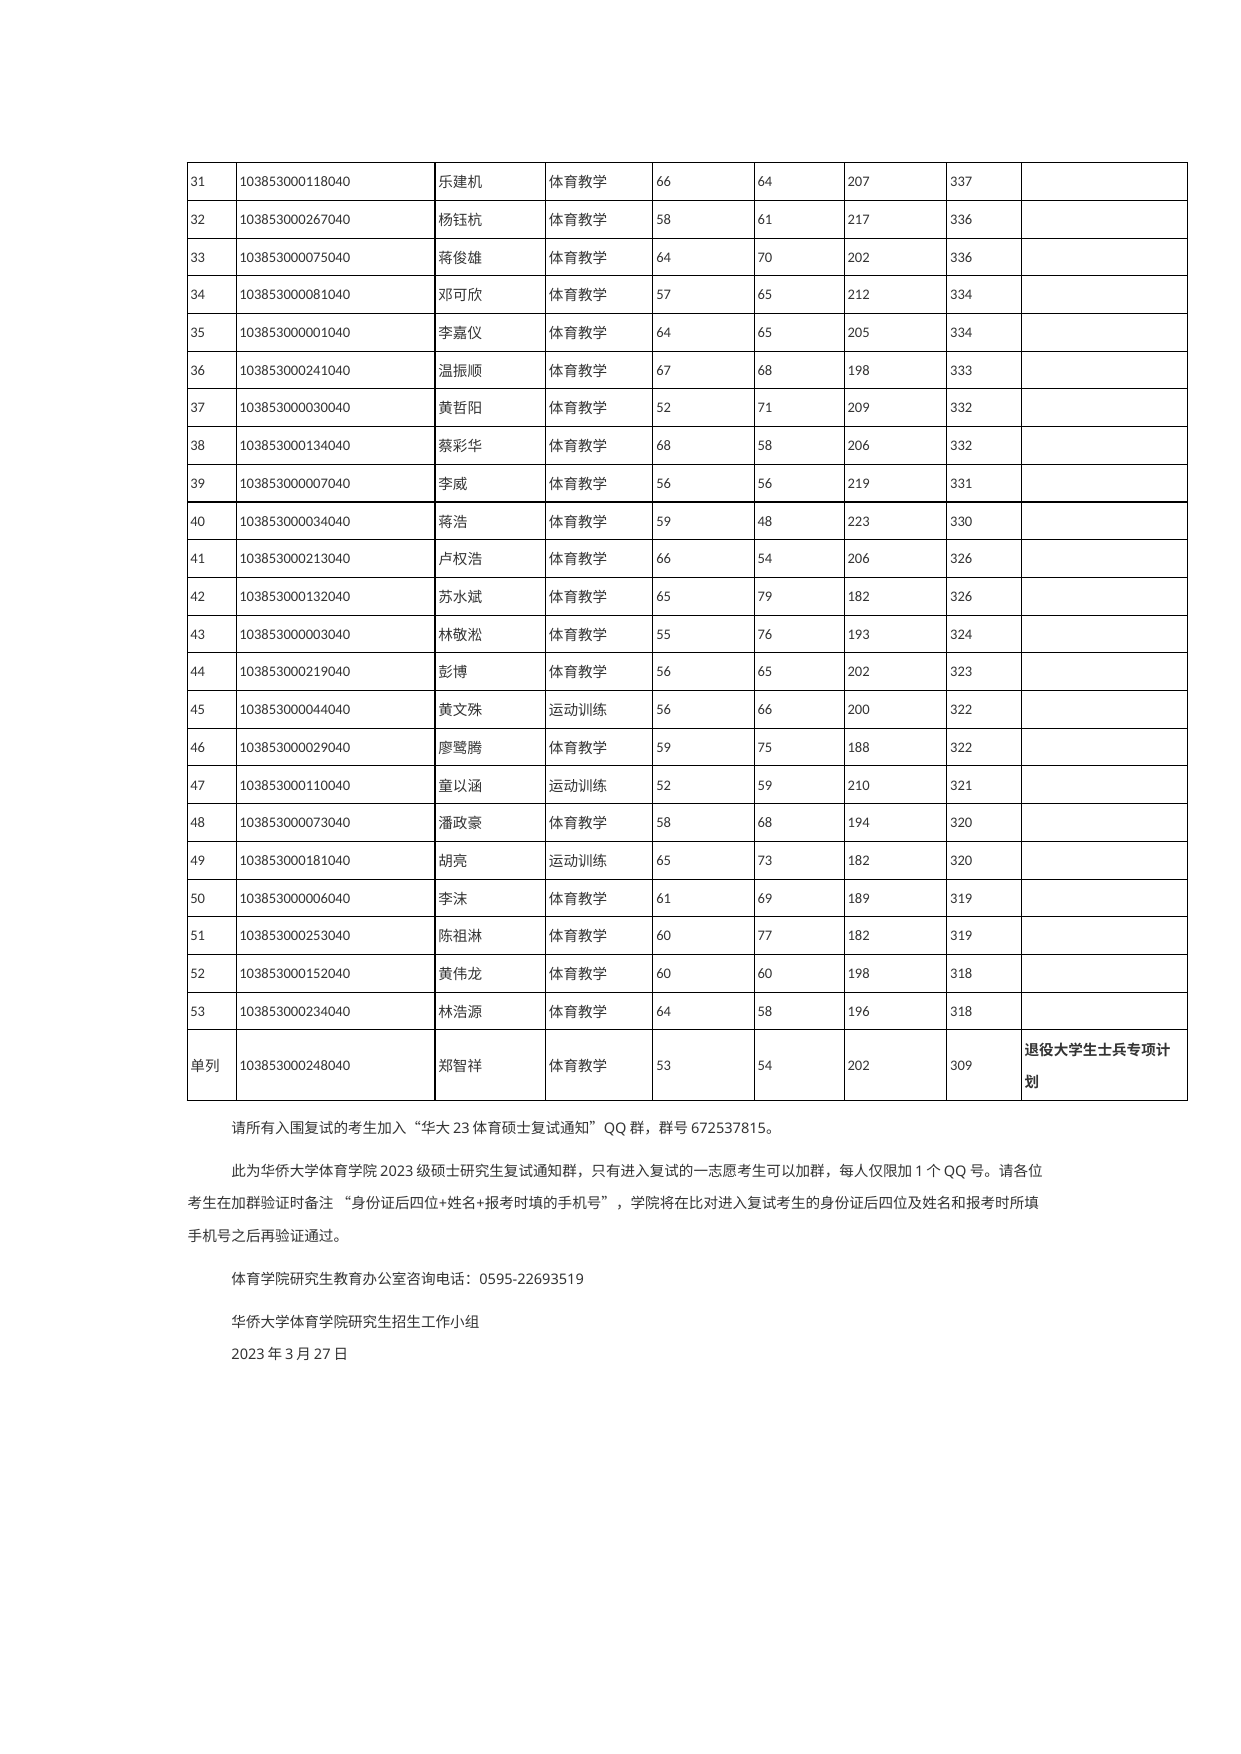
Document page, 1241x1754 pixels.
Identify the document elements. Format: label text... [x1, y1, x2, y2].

table_cell 320 [947, 804, 1021, 841]
table_cell 53 [653, 1030, 754, 1099]
table_cell 体育教学 [546, 540, 652, 577]
table_cell 体育教学 [546, 276, 652, 313]
table_cell 体育教学 [546, 993, 652, 1029]
table_cell 64 [653, 239, 754, 275]
table_cell 33 [188, 239, 236, 275]
table_cell 68 [653, 427, 754, 464]
table_cell 207 [845, 163, 946, 200]
table_cell 林浩源 [436, 993, 545, 1029]
table_cell 79 [755, 578, 844, 614]
table_cell 56 [653, 465, 754, 501]
table_cell 77 [755, 917, 844, 954]
table_cell 66 [653, 540, 754, 577]
table_cell [1022, 691, 1187, 728]
table_cell 318 [947, 955, 1021, 992]
table_cell 体育教学 [546, 352, 652, 388]
table_cell 50 [188, 880, 236, 916]
table_cell 196 [845, 993, 946, 1029]
table_cell [1022, 389, 1187, 426]
table_cell 65 [755, 314, 844, 351]
table_cell 56 [653, 691, 754, 728]
table_cell 205 [845, 314, 946, 351]
table_cell 温振顺 [436, 352, 545, 388]
table_cell 103853000001040 [237, 314, 434, 351]
table_cell 体育教学 [546, 917, 652, 954]
table_cell 体育教学 [546, 389, 652, 426]
table_cell [1022, 465, 1187, 501]
table_cell 45 [188, 691, 236, 728]
table_cell 336 [947, 201, 1021, 237]
table_cell 223 [845, 503, 946, 539]
table_cell 309 [947, 1030, 1021, 1099]
table_cell 217 [845, 201, 946, 237]
table_cell 337 [947, 163, 1021, 200]
table_cell 蒋浩 [436, 503, 545, 539]
table_cell 体育教学 [546, 804, 652, 841]
table_cell [1022, 842, 1187, 878]
table_cell 体育教学 [546, 955, 652, 992]
table_cell 57 [653, 276, 754, 313]
table_cell 黄文殊 [436, 691, 545, 728]
table_cell 198 [845, 955, 946, 992]
table_cell [1022, 201, 1187, 237]
table_cell 体育教学 [546, 503, 652, 539]
table_cell 70 [755, 239, 844, 275]
text 华侨大学体育学院研究生招生工作小组 [187, 1305, 1053, 1337]
table_cell 332 [947, 427, 1021, 464]
table_cell 郑智祥 [436, 1030, 545, 1099]
table_cell 31 [188, 163, 236, 200]
table_cell 58 [653, 201, 754, 237]
table_cell 200 [845, 691, 946, 728]
table_cell [1022, 540, 1187, 577]
table_cell 彭博 [436, 653, 545, 690]
table_cell 318 [947, 993, 1021, 1029]
table_cell 103853000152040 [237, 955, 434, 992]
table_cell 103853000044040 [237, 691, 434, 728]
table_cell 322 [947, 691, 1021, 728]
table_cell 103853000073040 [237, 804, 434, 841]
table_cell 42 [188, 578, 236, 614]
table_cell 103853000213040 [237, 540, 434, 577]
table_cell 体育教学 [546, 465, 652, 501]
table_cell 蒋俊雄 [436, 239, 545, 275]
table_cell 319 [947, 880, 1021, 916]
table_cell 运动训练 [546, 842, 652, 878]
table_cell 189 [845, 880, 946, 916]
table_cell 李沫 [436, 880, 545, 916]
table_cell 103853000003040 [237, 616, 434, 652]
table_cell 103853000248040 [237, 1030, 434, 1099]
text 此为华侨大学体育学院2023级硕士研究生复试通知群，只有进入复试的一志愿考生可以加群，每人仅限加1个QQ号。请各位考生在加群验证时备注 “身份证后四位+姓名+报考时填的手机号”，学院将在比对进入复试考生的身份证后四位及姓名和报考时所填手机号之后再验证通过。 [187, 1154, 1053, 1251]
table_cell 64 [653, 993, 754, 1029]
table_cell 334 [947, 314, 1021, 351]
table_cell 60 [755, 955, 844, 992]
table_cell 73 [755, 842, 844, 878]
table_cell 廖鹭腾 [436, 729, 545, 765]
table_cell 40 [188, 503, 236, 539]
table_cell [1022, 503, 1187, 539]
table_cell 202 [845, 239, 946, 275]
table_cell 323 [947, 653, 1021, 690]
table_cell 65 [653, 578, 754, 614]
table_cell 退役大学生士兵专项计划 [1022, 1030, 1187, 1099]
table_cell [1022, 276, 1187, 313]
table_cell 206 [845, 540, 946, 577]
table_cell 58 [653, 804, 754, 841]
table_cell 体育教学 [546, 201, 652, 237]
table_cell [1022, 314, 1187, 351]
table_cell 58 [755, 993, 844, 1029]
table_cell 320 [947, 842, 1021, 878]
table_cell 32 [188, 201, 236, 237]
table_cell 103853000030040 [237, 389, 434, 426]
table_cell 326 [947, 540, 1021, 577]
table_cell 34 [188, 276, 236, 313]
table_cell 体育教学 [546, 427, 652, 464]
table_cell 潘政豪 [436, 804, 545, 841]
table_cell 56 [755, 465, 844, 501]
table_cell 71 [755, 389, 844, 426]
table_cell 体育教学 [546, 163, 652, 200]
table_cell 336 [947, 239, 1021, 275]
table_cell 182 [845, 842, 946, 878]
table_cell [1022, 653, 1187, 690]
table_cell [1022, 729, 1187, 765]
table_cell 331 [947, 465, 1021, 501]
table_cell 103853000029040 [237, 729, 434, 765]
table_cell 61 [653, 880, 754, 916]
table_cell 188 [845, 729, 946, 765]
table_cell 乐建机 [436, 163, 545, 200]
table_cell 陈祖淋 [436, 917, 545, 954]
table_cell 苏水斌 [436, 578, 545, 614]
table_cell 运动训练 [546, 691, 652, 728]
table_cell 103853000241040 [237, 352, 434, 388]
text 请所有入围复试的考生加入“华大23体育硕士复试通知”QQ群，群号672537815。 [187, 1111, 1053, 1143]
table_cell 219 [845, 465, 946, 501]
table_cell 47 [188, 766, 236, 803]
table_cell 59 [653, 503, 754, 539]
table_cell 体育教学 [546, 239, 652, 275]
table_cell 51 [188, 917, 236, 954]
table_cell 103853000075040 [237, 239, 434, 275]
table_cell 49 [188, 842, 236, 878]
table_cell 65 [653, 842, 754, 878]
table_cell 64 [755, 163, 844, 200]
table_cell 182 [845, 578, 946, 614]
table_cell 209 [845, 389, 946, 426]
table_cell 103853000219040 [237, 653, 434, 690]
table_cell 37 [188, 389, 236, 426]
table_cell 103853000181040 [237, 842, 434, 878]
table_cell 体育教学 [546, 578, 652, 614]
table_cell 蔡彩华 [436, 427, 545, 464]
table_cell [1022, 427, 1187, 464]
table_cell 38 [188, 427, 236, 464]
table_cell 333 [947, 352, 1021, 388]
table_cell 53 [188, 993, 236, 1029]
table_cell 67 [653, 352, 754, 388]
table_cell 35 [188, 314, 236, 351]
table_cell 182 [845, 917, 946, 954]
table_cell 193 [845, 616, 946, 652]
table_cell 体育教学 [546, 616, 652, 652]
table_cell 46 [188, 729, 236, 765]
table_cell 邓可欣 [436, 276, 545, 313]
table_cell 210 [845, 766, 946, 803]
table_cell 单列 [188, 1030, 236, 1099]
table_cell 卢权浩 [436, 540, 545, 577]
table_cell 43 [188, 616, 236, 652]
table_cell 66 [755, 691, 844, 728]
table_cell 60 [653, 917, 754, 954]
table_cell 322 [947, 729, 1021, 765]
table_cell 李威 [436, 465, 545, 501]
table_cell 39 [188, 465, 236, 501]
table_cell 103853000118040 [237, 163, 434, 200]
table_cell 胡亮 [436, 842, 545, 878]
table_cell 黄哲阳 [436, 389, 545, 426]
table_cell 69 [755, 880, 844, 916]
table_cell [1022, 955, 1187, 992]
table_cell 65 [755, 653, 844, 690]
table_cell 103853000007040 [237, 465, 434, 501]
table_cell 56 [653, 653, 754, 690]
table_cell 68 [755, 352, 844, 388]
table_cell [1022, 917, 1187, 954]
table_cell 202 [845, 1030, 946, 1099]
table_cell 52 [653, 766, 754, 803]
table_cell 44 [188, 653, 236, 690]
table_cell 321 [947, 766, 1021, 803]
table_cell 体育教学 [546, 653, 652, 690]
table_cell 334 [947, 276, 1021, 313]
table_cell 48 [755, 503, 844, 539]
table_cell 212 [845, 276, 946, 313]
table_cell 332 [947, 389, 1021, 426]
table_cell 103853000253040 [237, 917, 434, 954]
table_cell [1022, 880, 1187, 916]
table_cell 64 [653, 314, 754, 351]
table_cell 103853000132040 [237, 578, 434, 614]
table_cell 198 [845, 352, 946, 388]
table_cell 60 [653, 955, 754, 992]
table_cell 体育教学 [546, 314, 652, 351]
table_cell 324 [947, 616, 1021, 652]
table_cell [1022, 352, 1187, 388]
table_cell 黄伟龙 [436, 955, 545, 992]
table_cell 52 [188, 955, 236, 992]
table_cell 36 [188, 352, 236, 388]
table_cell 103853000234040 [237, 993, 434, 1029]
table_cell 59 [653, 729, 754, 765]
table_cell 103853000110040 [237, 766, 434, 803]
table_cell 103853000081040 [237, 276, 434, 313]
table_cell 童以涵 [436, 766, 545, 803]
table_cell 59 [755, 766, 844, 803]
table_cell [1022, 993, 1187, 1029]
table_cell 41 [188, 540, 236, 577]
table_cell [1022, 766, 1187, 803]
table_cell 54 [755, 1030, 844, 1099]
table_cell 103853000134040 [237, 427, 434, 464]
text 体育学院研究生教育办公室咨询电话：0595-22693519 [187, 1262, 1053, 1294]
text 2023年3月27日 [187, 1337, 1053, 1370]
table_cell 林敬淞 [436, 616, 545, 652]
table_cell 52 [653, 389, 754, 426]
table_cell 75 [755, 729, 844, 765]
table_cell 194 [845, 804, 946, 841]
table_cell 李嘉仪 [436, 314, 545, 351]
table_cell 杨钰杭 [436, 201, 545, 237]
table_cell 55 [653, 616, 754, 652]
table_cell 体育教学 [546, 729, 652, 765]
table_cell 326 [947, 578, 1021, 614]
table_cell 103853000034040 [237, 503, 434, 539]
table_cell 54 [755, 540, 844, 577]
table_cell 330 [947, 503, 1021, 539]
table_cell 66 [653, 163, 754, 200]
table_cell 体育教学 [546, 1030, 652, 1099]
table_cell 体育教学 [546, 880, 652, 916]
table_cell 58 [755, 427, 844, 464]
table_cell [1022, 804, 1187, 841]
table_cell 48 [188, 804, 236, 841]
table_cell 运动训练 [546, 766, 652, 803]
table_cell 61 [755, 201, 844, 237]
table_cell 68 [755, 804, 844, 841]
table_cell [1022, 239, 1187, 275]
table_cell [1022, 163, 1187, 200]
table_cell [1022, 616, 1187, 652]
table_cell 319 [947, 917, 1021, 954]
table_cell 202 [845, 653, 946, 690]
table_cell 103853000006040 [237, 880, 434, 916]
table_cell 76 [755, 616, 844, 652]
table_cell [1022, 578, 1187, 614]
table_cell 206 [845, 427, 946, 464]
table_cell 103853000267040 [237, 201, 434, 237]
table_cell 65 [755, 276, 844, 313]
